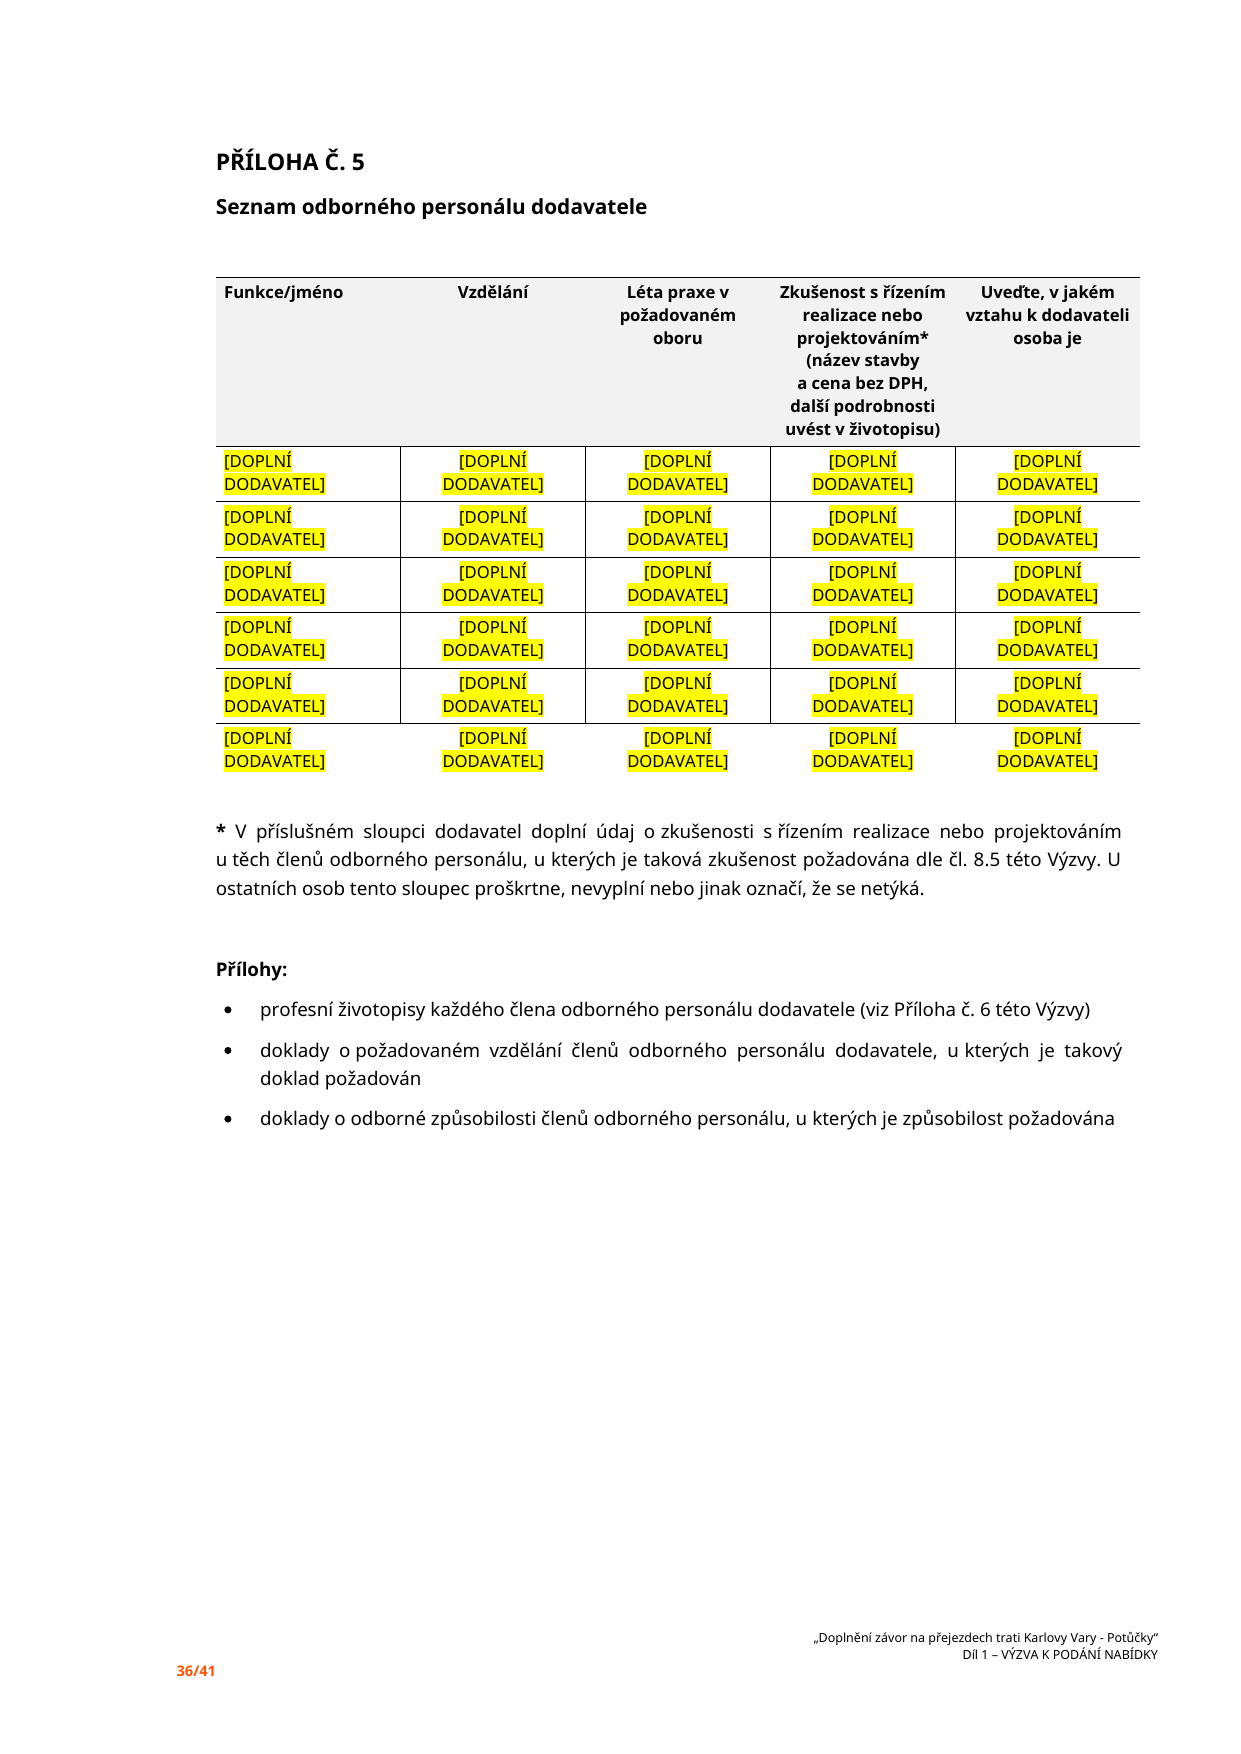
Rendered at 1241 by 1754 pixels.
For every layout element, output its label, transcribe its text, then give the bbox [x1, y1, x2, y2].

table_header Uveďte, v jakém vztahu k dodavateli osoba je [955, 278, 1140, 446]
text Seznam odborného personálu dodavatele [216, 192, 1122, 221]
table_cell [DOPLNÍ DODAVATEL] [216, 724, 400, 778]
text * V příslušném sloupci dodavatel doplní údaj o zkušenosti s řízením realizace nebo projektováním u těch členů odborného personálu, u kterých je taková zkušenost požadována dle čl. 8.5 této Výzvy. U ostatních osob tento sloupec proškrtne, nevyplní nebo jinak označí, že se netýká. [216, 819, 1122, 900]
table_cell [DOPLNÍ DODAVATEL] [956, 558, 1140, 612]
table_cell [DOPLNÍ DODAVATEL] [216, 502, 400, 557]
table_cell [DOPLNÍ DODAVATEL] [771, 502, 955, 557]
table_cell [DOPLNÍ DODAVATEL] [586, 558, 770, 612]
table_cell [DOPLNÍ DODAVATEL] [216, 613, 400, 667]
table_cell [DOPLNÍ DODAVATEL] [771, 669, 955, 723]
table_cell [DOPLNÍ DODAVATEL] [401, 669, 585, 723]
table_header Léta praxe v požadovaném oboru [585, 278, 770, 446]
table_cell [DOPLNÍ DODAVATEL] [586, 613, 770, 667]
table_header Zkušenost s řízením realizace nebo projektováním* (název stavby a cena bez DPH, další podrobnosti uvést v životopisu) [770, 278, 955, 446]
table_cell [DOPLNÍ DODAVATEL] [400, 724, 585, 778]
table_cell [DOPLNÍ DODAVATEL] [771, 447, 955, 501]
table_cell [DOPLNÍ DODAVATEL] [216, 447, 400, 501]
table_cell [DOPLNÍ DODAVATEL] [771, 558, 955, 612]
table_cell [DOPLNÍ DODAVATEL] [216, 669, 400, 723]
table_cell [DOPLNÍ DODAVATEL] [401, 447, 585, 501]
text Přílohy: [216, 956, 1122, 981]
table_cell [DOPLNÍ DODAVATEL] [770, 724, 955, 778]
table_cell [DOPLNÍ DODAVATEL] [216, 558, 400, 612]
table_cell [DOPLNÍ DODAVATEL] [586, 502, 770, 557]
text doklady o požadovaném vzdělání členů odborného personálu dodavatele, u kterých je takový doklad požadován [224, 1037, 1122, 1090]
table_header Vzdělání [400, 278, 585, 446]
table_header Funkce/jméno [216, 278, 400, 446]
table_cell [DOPLNÍ DODAVATEL] [585, 724, 770, 778]
table_cell [DOPLNÍ DODAVATEL] [771, 613, 955, 667]
table_cell [DOPLNÍ DODAVATEL] [401, 558, 585, 612]
text profesní životopisy každého člena odborného personálu dodavatele (viz Příloha č. 6 této Výzvy) [224, 996, 1122, 1022]
table_cell [DOPLNÍ DODAVATEL] [955, 724, 1140, 778]
table_cell [DOPLNÍ DODAVATEL] [586, 669, 770, 723]
table_cell [DOPLNÍ DODAVATEL] [401, 613, 585, 667]
table_cell [DOPLNÍ DODAVATEL] [956, 502, 1140, 557]
table_cell [DOPLNÍ DODAVATEL] [956, 447, 1140, 501]
table_cell [DOPLNÍ DODAVATEL] [401, 502, 585, 557]
text Příloha č. 5 [216, 146, 1122, 177]
table_cell [DOPLNÍ DODAVATEL] [956, 669, 1140, 723]
table_cell [DOPLNÍ DODAVATEL] [956, 613, 1140, 667]
text doklady o odborné způsobilosti členů odborného personálu, u kterých je způsobilost požadována [224, 1105, 1122, 1131]
table_cell [DOPLNÍ DODAVATEL] [586, 447, 770, 501]
